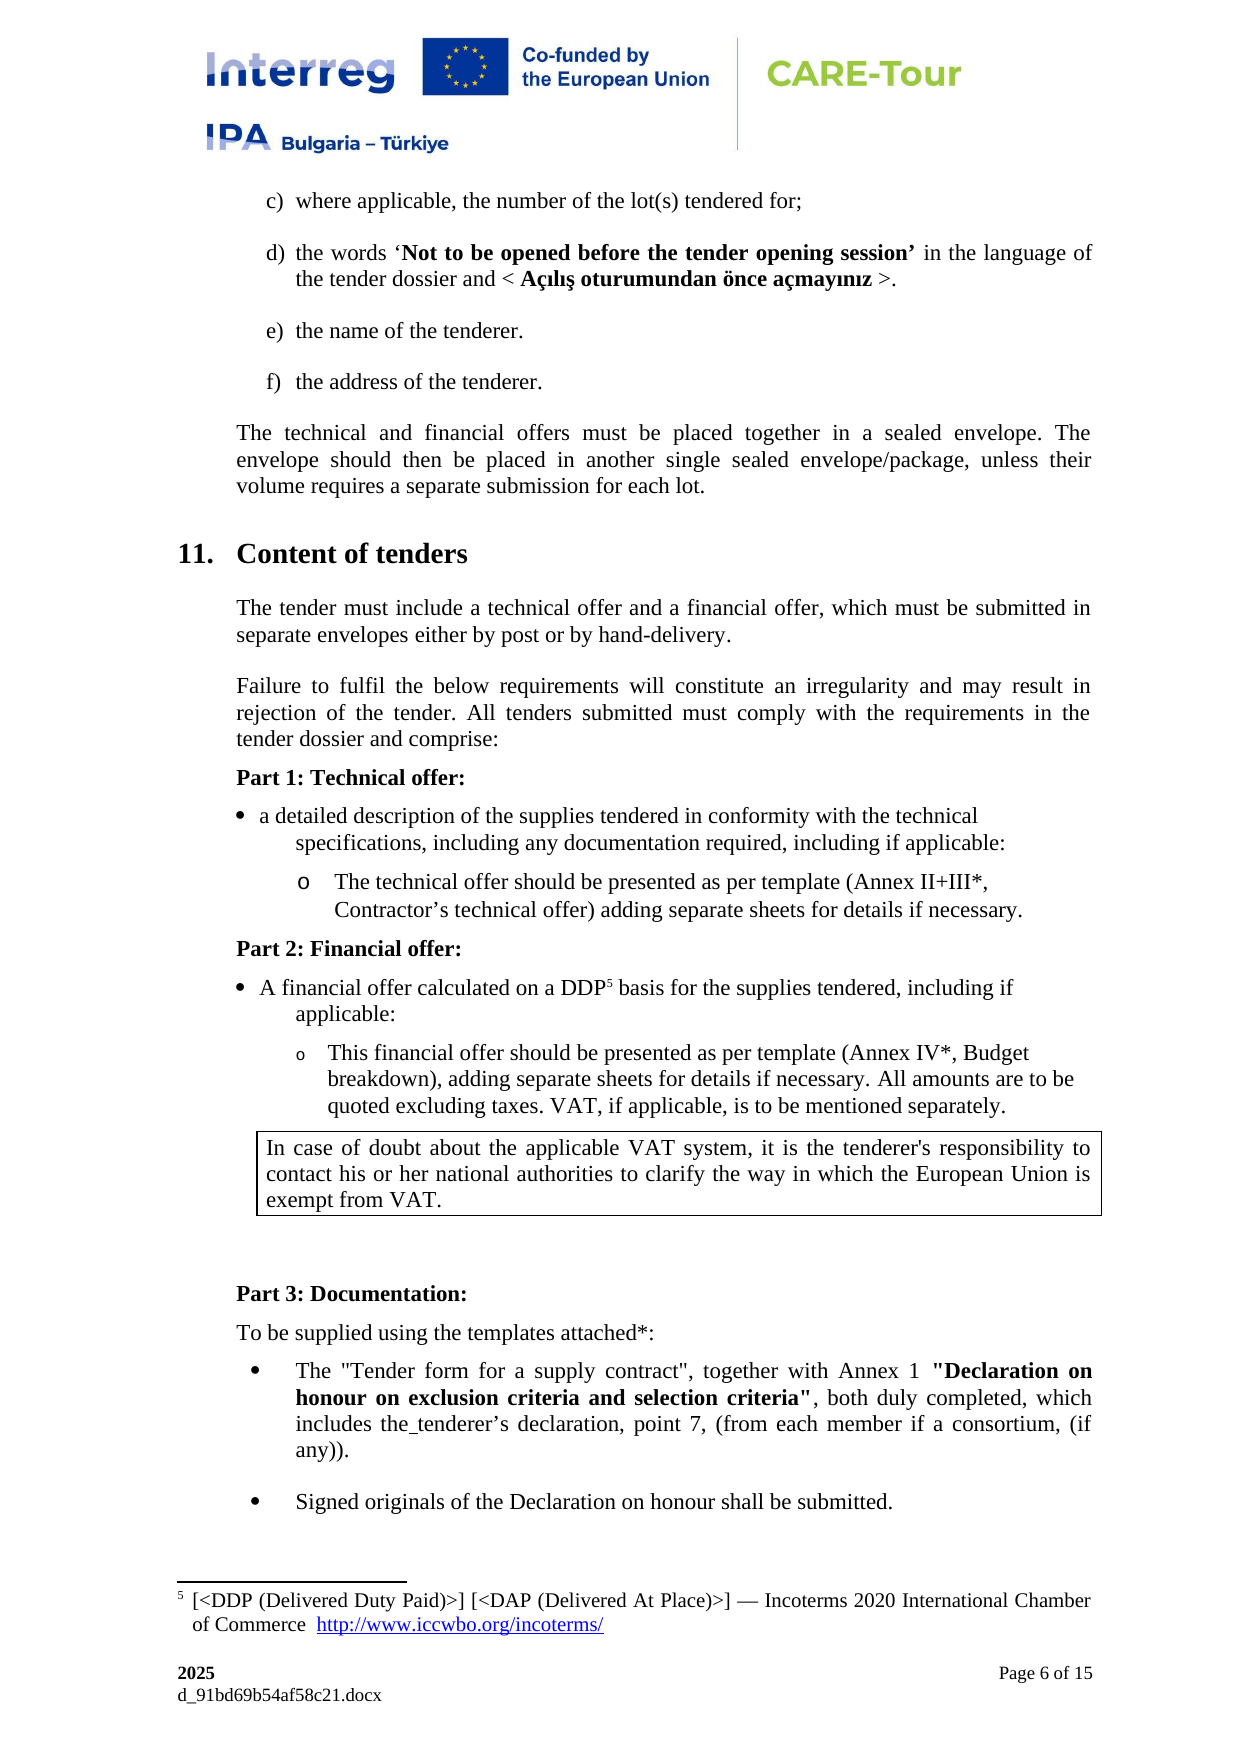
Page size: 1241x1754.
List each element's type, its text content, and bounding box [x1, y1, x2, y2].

picture [177, 12, 1121, 175]
text Part 3: Documentation: [236, 1280, 1092, 1306]
text Part 1: Technical offer: [236, 764, 1092, 790]
subtitle A financial offer calculated on a DDP basis for the supplies tendered, including if applicable: [236, 974, 1092, 1026]
subtitle a detailed description of the supplies tendered in conformity with the technical specifications, including any documentation required, including if applicable: [236, 803, 1092, 855]
text Part 2: Financial offer: [236, 935, 1092, 961]
list This financial offer should be presented as per template (Annex IV*, Budget breakdown), adding separate sheets for details if necessary. All amounts are to be quoted excluding taxes. VAT, if applicable, is to be mentioned separately. [295, 1039, 1092, 1118]
text In case of doubt about the applicable VAT system, it is the tenderer's responsibility to contact his or her national authorities to clarify the way in which the European Union is exempt from VAT. [258, 1132, 1101, 1215]
text Failure to fulfil the below requirements will constitute an irregularity and may result in rejection of the tender. All tenders submitted must comply with the requirements in the tender dossier and comprise: [236, 672, 1092, 751]
subtitle The technical and financial offers must be placed together in a sealed envelope. The envelope should then be placed in another single sealed envelope/package, unless their volume requires a separate submission for each lot. [236, 419, 1092, 498]
subtitle 11. Content of tenders [177, 536, 1092, 569]
subtitle d) the words ‘Not to be opened before the tender opening session’ in the language of the tender dossier and < Açılış oturumundan önce açmayınız >. [266, 239, 1092, 292]
text To be supplied using the templates attached*: [236, 1318, 1092, 1345]
subtitle e) the name of the tenderer. [266, 317, 1092, 343]
subtitle f) the address of the tenderer. [266, 368, 1092, 394]
subtitle c) where applicable, the number of the lot(s) tendered for; [266, 188, 1092, 214]
text The tender must include a technical offer and a financial offer, which must be submitted in separate envelopes either by post or by hand-delivery. [236, 594, 1092, 647]
list The "Tender form for a supply contract", together with Annex 1 "Declaration on honour on exclusion criteria and selection criteria", both duly completed, which includes the tenderer’s declaration, point 7, (from each member if a consortium, (if any)). [251, 1357, 1092, 1463]
list The technical offer should be presented as per template (Annex II+III*, Contractor’s technical offer) adding separate sheets for details if necessary. [297, 868, 1092, 922]
list Signed originals of the Declaration on honour shall be submitted. [251, 1488, 1092, 1514]
